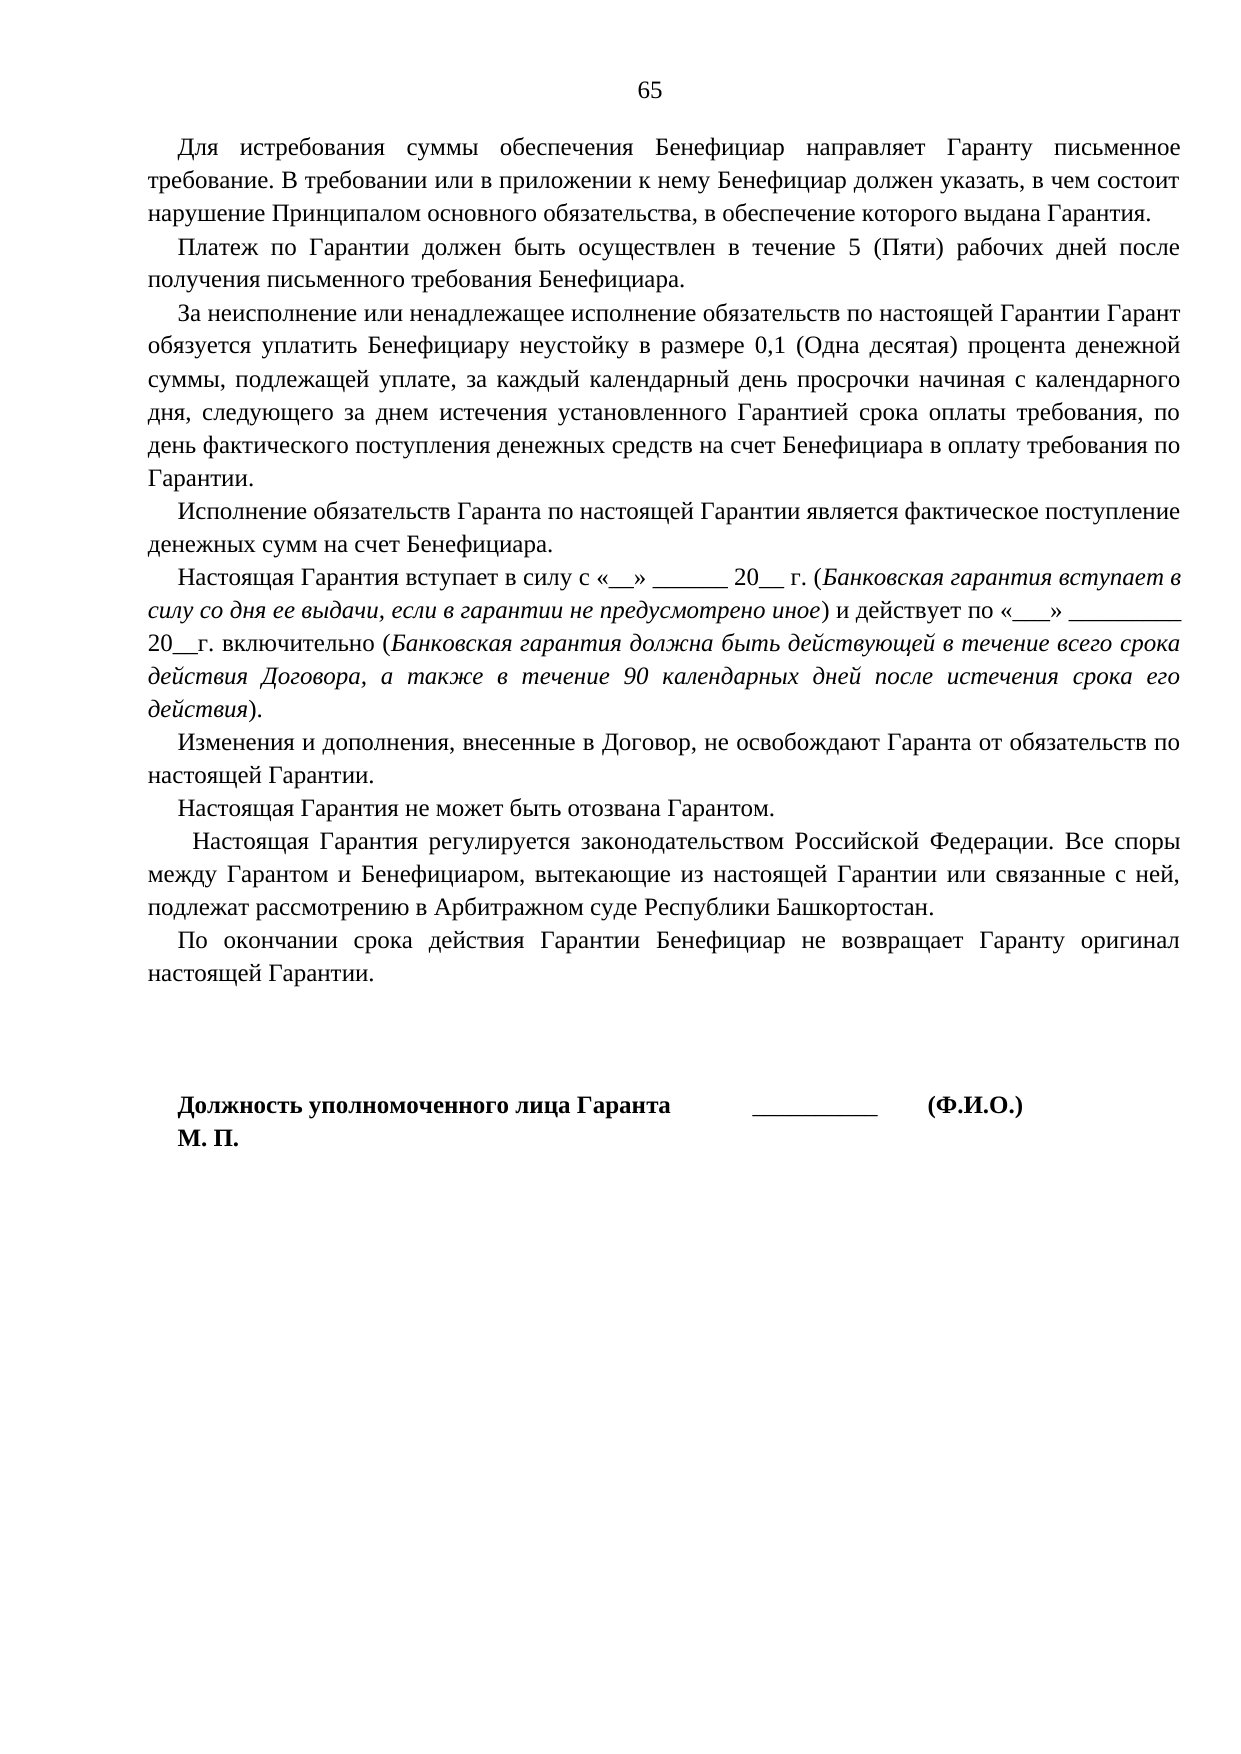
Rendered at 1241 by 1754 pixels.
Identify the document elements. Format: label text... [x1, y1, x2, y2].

text Платеж по Гарантии должен быть осуществлен в течение 5 (Пяти) рабочих дней после получения письменного требования Бенефициара. [148, 232, 1181, 293]
text Изменения и дополнения, внесенные в Договор, не освобождают Гаранта от обязательств по настоящей Гарантии. [148, 727, 1181, 789]
text По окончании срока действия Гарантии Бенефициар не возвращает Гаранту оригинал настоящей Гарантии. [148, 925, 1181, 987]
text Должность уполномоченного лица Гаранта __________ (Ф.И.О.) [148, 1090, 1181, 1119]
text Настоящая Гарантия регулируется законодательством Российской Федерации. Все споры между Гарантом и Бенефициаром, вытекающие из настоящей Гарантии или связанные с ней, подлежат рассмотрению в Арбитражном суде Республики Башкортостан. [148, 826, 1181, 921]
text М. П. [148, 1123, 1152, 1152]
text За неисполнение или ненадлежащее исполнение обязательств по настоящей Гарантии Гарант обязуется уплатить Бенефициару неустойку в размере 0,1 (Одна десятая) процента денежной суммы, подлежащей уплате, за каждый календарный день просрочки начиная с календарного дня, следующего за днем истечения установленного Гарантией срока оплаты требования, по день фактического поступления денежных средств на счет Бенефициара в оплату требования по Гарантии. [148, 298, 1181, 491]
text Исполнение обязательств Гаранта по настоящей Гарантии является фактическое поступление денежных сумм на счет Бенефициара. [148, 496, 1181, 557]
text Настоящая Гарантия не может быть отозвана Гарантом. [148, 793, 1181, 822]
text Настоящая Гарантия вступает в силу с «__» ______ 20__ г. (Банковская гарантия вступает в силу со дня ее выдачи, если в гарантии не предусмотрено иное) и действует по «___» _________ 20__г. включительно (Банковская гарантия должна быть действующей в течение всего срока действия Договора, а также в течение 90 календарных дней после истечения срока его действия). [148, 562, 1181, 723]
text Для истребования суммы обеспечения Бенефициар направляет Гаранту письменное требование. В требовании или в приложении к нему Бенефициар должен указать, в чем состоит нарушение Принципалом основного обязательства, в обеспечение которого выдана Гарантия. [148, 132, 1181, 227]
